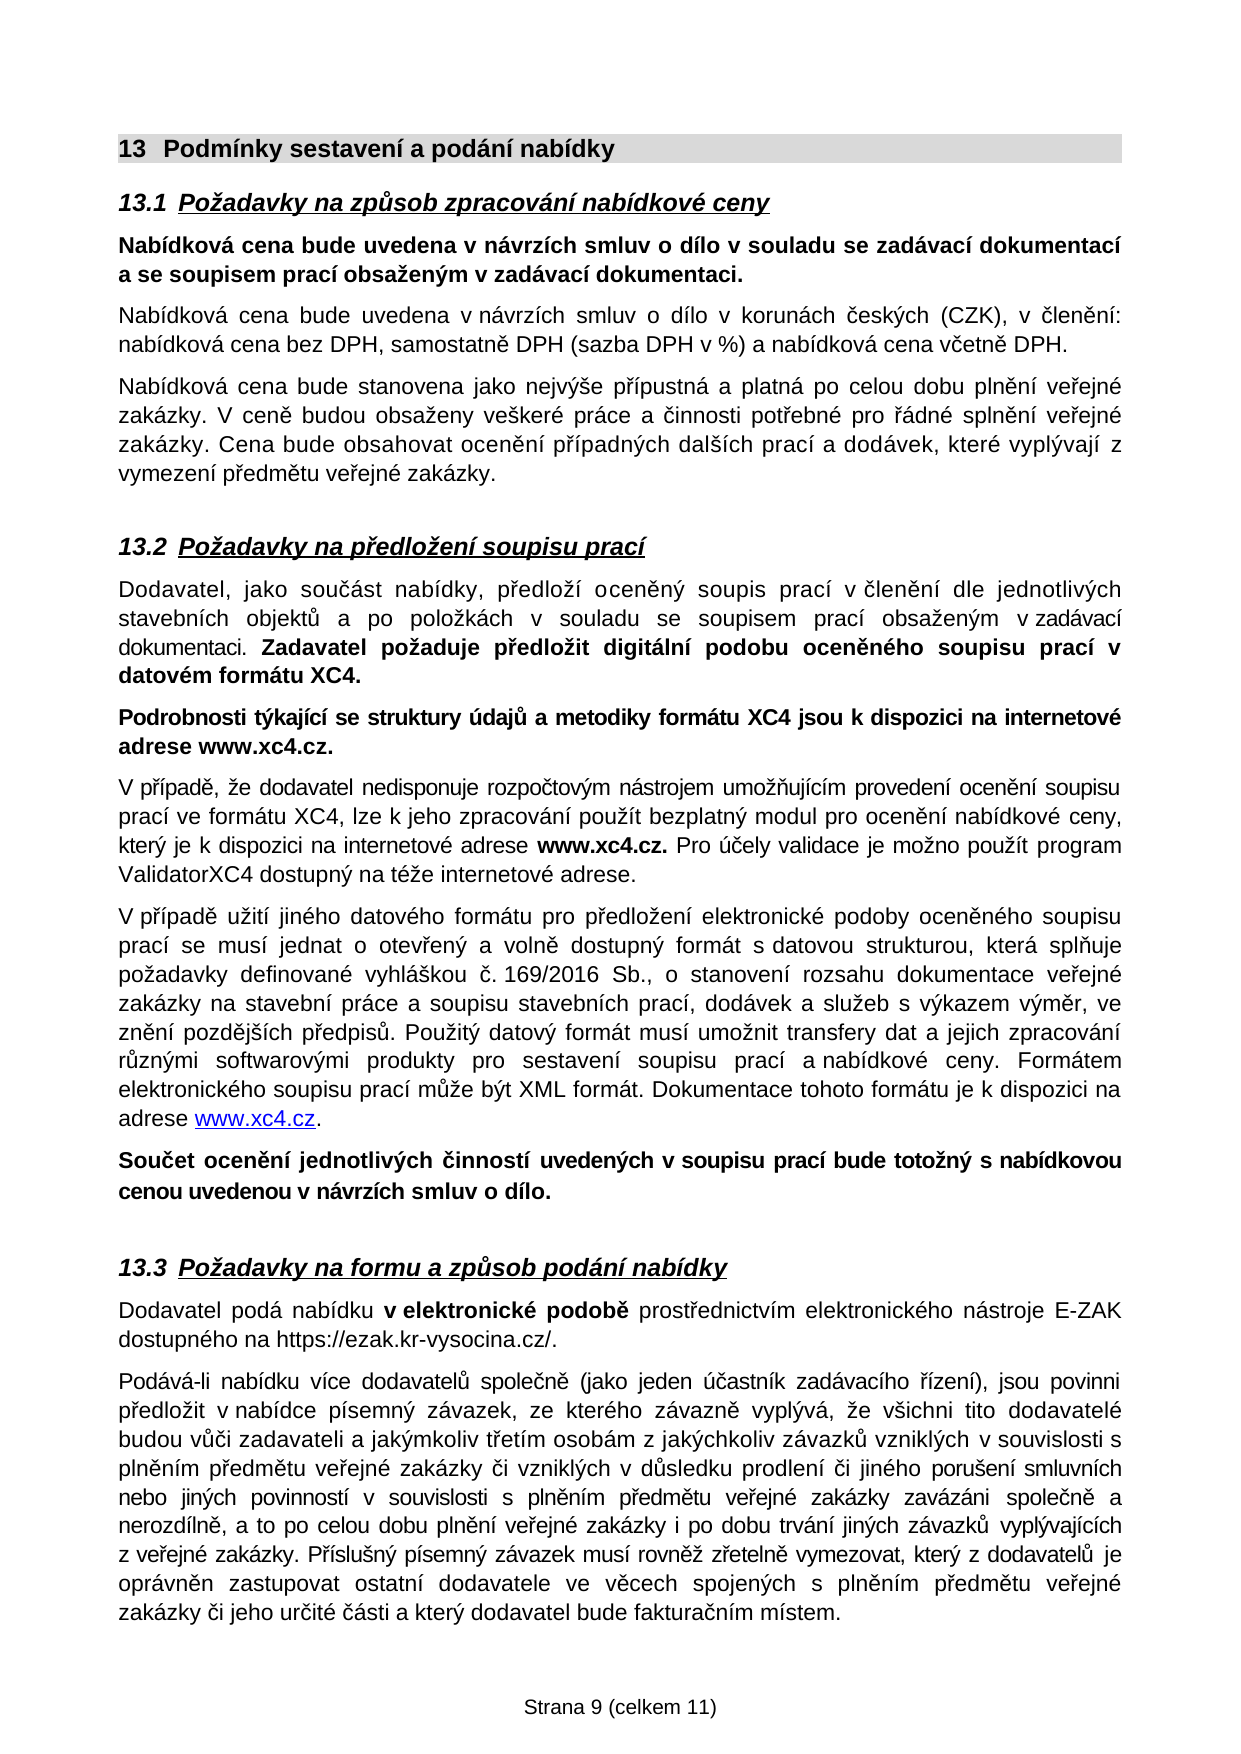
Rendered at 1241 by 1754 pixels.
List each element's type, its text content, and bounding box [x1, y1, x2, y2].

text Nabídková cena bude stanovena jako nejvýše přípustná a platná po celou dobu plnění veřejné zakázky. V ceně budou obsaženy veškeré práce a činnosti potřebné pro řádné splnění veřejné zakázky. Cena bude obsahovat ocenění případných dalších prací a dodávek, které vyplývají z vymezení předmětu veřejné zakázky. [118, 373, 1122, 486]
subtitle Požadavky na předložení soupisu prací [118, 531, 1122, 560]
text Nabídková cena bude uvedena v návrzích smluv o dílo v korunách českých (CZK), v členění: nabídková cena bez DPH, samostatně DPH (sazba DPH v %) a nabídková cena včetně DPH. [118, 302, 1122, 358]
text Součet ocenění jednotlivých činností uvedených v soupisu prací bude totožný s nabídkovou cenou uvedenou v návrzích smluv o dílo. [118, 1147, 1122, 1205]
text Podrobnosti týkající se struktury údajů a metodiky formátu XC4 jsou k dispozici na internetové adrese www.xc4.cz. [118, 704, 1122, 759]
text Nabídková cena bude uvedena v návrzích smluv o dílo v souladu se zadávací dokumentací a se soupisem prací obsaženým v zadávací dokumentaci. [118, 232, 1122, 287]
subtitle Požadavky na způsob zpracování nabídkové ceny [118, 188, 1122, 217]
text V případě užití jiného datového formátu pro předložení elektronické podoby oceněného soupisu prací se musí jednat o otevřený a volně dostupný formát s datovou strukturou, která splňuje požadavky definované vyhláškou č. 169/2016 Sb., o stanovení rozsahu dokumentace veřejné zakázky na stavební práce a soupisu stavebních prací, dodávek a služeb s výkazem výměr, ve znění pozdějších předpisů. Použitý datový formát musí umožnit transfery dat a jejich zpracování různými softwarovými produkty pro sestavení soupisu prací a nabídkové ceny. Formátem elektronického soupisu prací může být XML formát. Dokumentace tohoto formátu je k dispozici na adrese www.xc4.cz. [118, 903, 1122, 1132]
text V případě, že dodavatel nedisponuje rozpočtovým nástrojem umožňujícím provedení ocenění soupisu prací ve formátu XC4, lze k jeho zpracování použít bezplatný modul pro ocenění nabídkové ceny, který je k dispozici na internetové adrese www.xc4.cz. Pro účely validace je možno použít program ValidatorXC4 dostupný na téže internetové adrese. [118, 774, 1122, 887]
text Podává-li nabídku více dodavatelů společně (jako jeden účastník zadávacího řízení), jsou povinni předložit v nabídce písemný závazek, ze kterého závazně vyplývá, že všichni tito dodavatelé budou vůči zadavateli a jakýmkoliv třetím osobám z jakýchkoliv závazků vzniklých v souvislosti s plněním předmětu veřejné zakázky či vzniklých v důsledku prodlení či jiného porušení smluvních nebo jiných povinností v souvislosti s plněním předmětu veřejné zakázky zavázáni společně a nerozdílně, a to po celou dobu plnění veřejné zakázky i po dobu trvání jiných závazků vyplývajících z veřejné zakázky. Příslušný písemný závazek musí rovněž zřetelně vymezovat, který z dodavatelů je oprávněn zastupovat ostatní dodavatele ve věcech spojených s plněním předmětu veřejné zakázky či jeho určité části a který dodavatel bude fakturačním místem. [118, 1368, 1122, 1626]
subtitle Podmínky sestavení a podání nabídky [118, 134, 1122, 163]
subtitle Požadavky na formu a způsob podání nabídky [118, 1253, 1122, 1282]
text Dodavatel podá nabídku v elektronické podobě prostřednictvím elektronického nástroje E-ZAK dostupného na https://ezak.kr-vysocina.cz/. [118, 1297, 1122, 1352]
text Dodavatel, jako součást nabídky, předloží oceněný soupis prací v členění dle jednotlivých stavebních objektů a po položkách v souladu se soupisem prací obsaženým v zadávací dokumentaci. Zadavatel požaduje předložit digitální podobu oceněného soupisu prací v datovém formátu XC4. [118, 576, 1122, 689]
